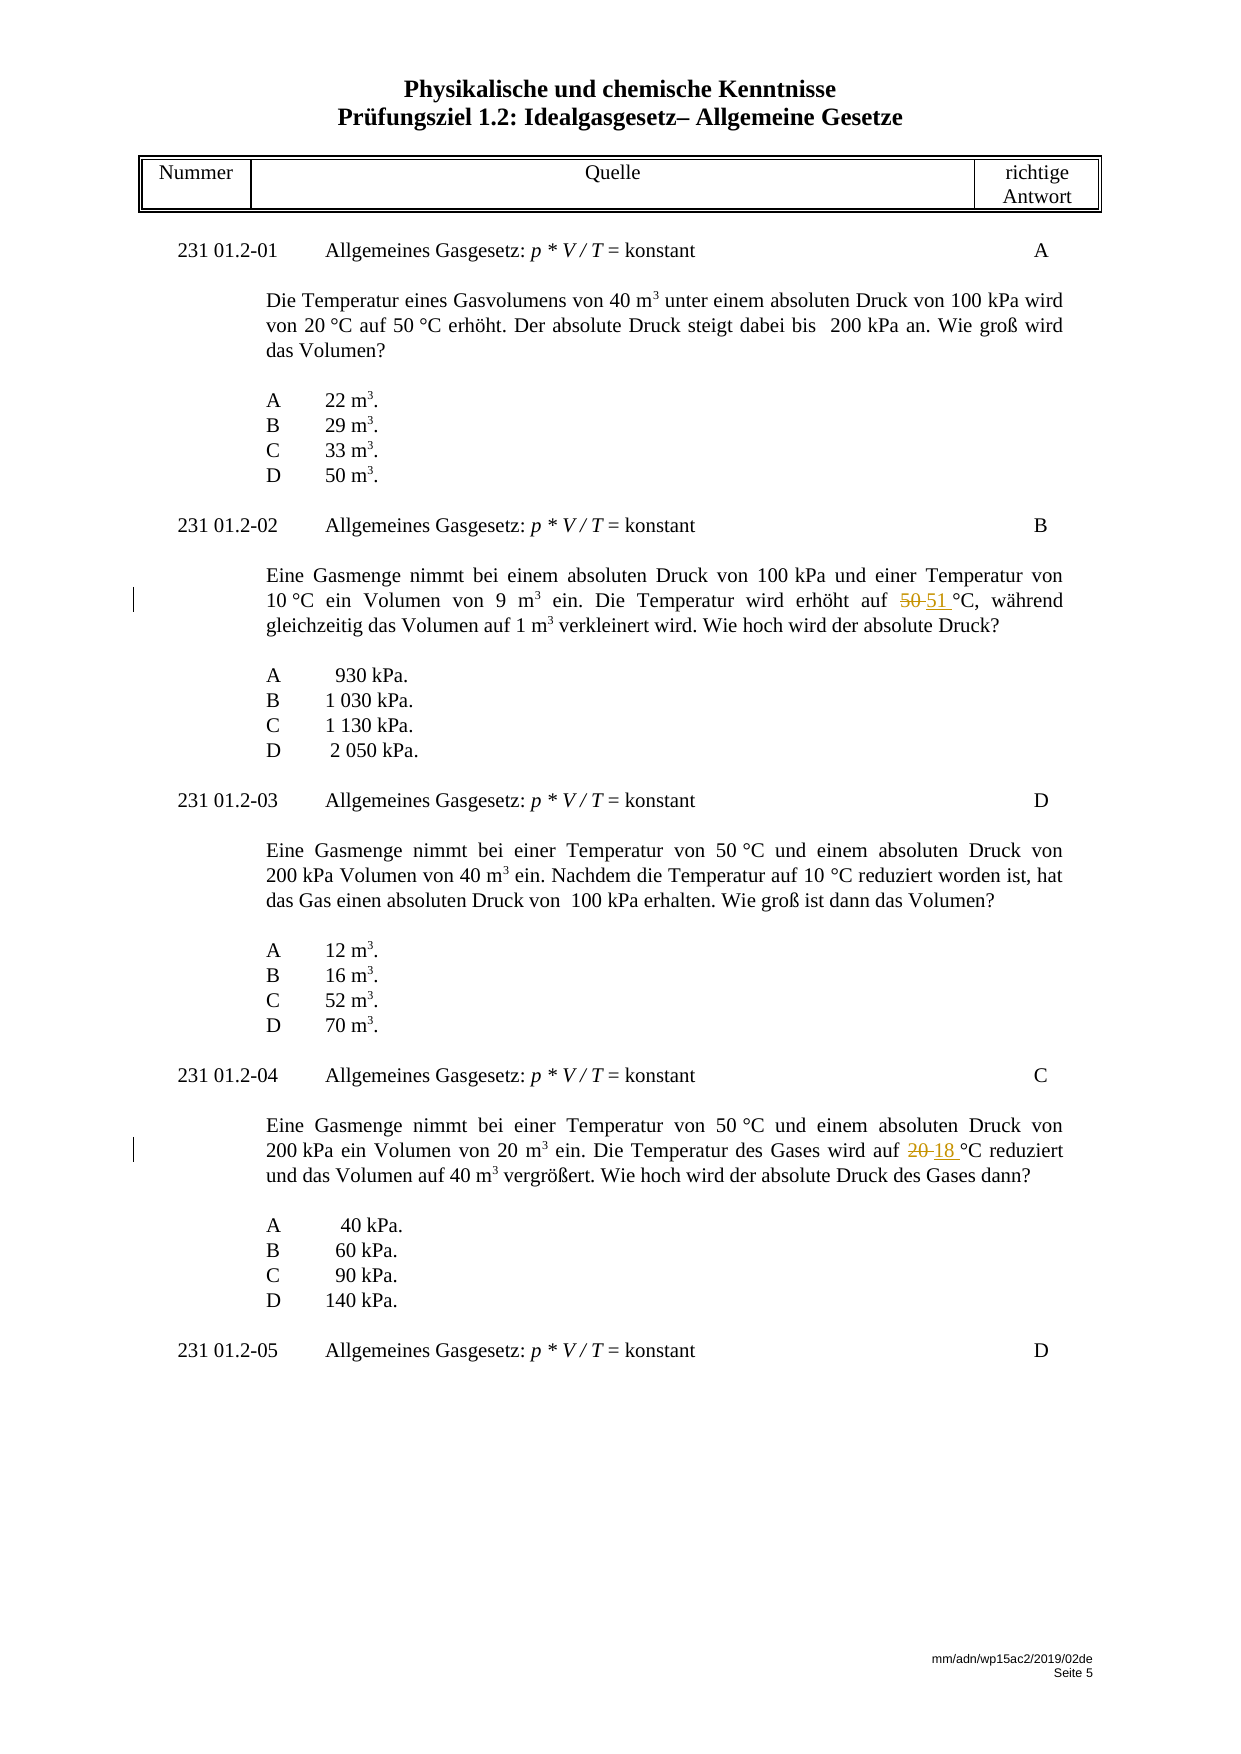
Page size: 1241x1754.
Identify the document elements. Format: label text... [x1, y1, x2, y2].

text 231 01.2-03 Allgemeines Gasgesetz: p * V / T = konstant D [148, 787, 1063, 812]
text C 1 130 kPa. [148, 712, 1063, 737]
text 231 01.2-04 Allgemeines Gasgesetz: p * V / T = konstant C [148, 1062, 1063, 1087]
text B 1 030 kPa. [148, 687, 1063, 712]
text 231 01.2-01 Allgemeines Gasgesetz: p * V / T = konstant A [148, 237, 1063, 262]
text D 140 kPa. [148, 1287, 1063, 1312]
text B 16 m3. [148, 962, 1063, 987]
text Eine Gasmenge nimmt bei einem absoluten Druck von 100 kPa und einer Temperatur von 10 °C ein Volumen von 9 m3 ein. Die Temperatur wird erhöht auf °C, während gleichzeitig das Volumen auf 1 m3 verkleinert wird. Wie hoch wird der absolute Druck? [148, 562, 1063, 637]
text D 50 m3. [148, 462, 1063, 487]
text Eine Gasmenge nimmt bei einer Temperatur von 50 °C und einem absoluten Druck von 200 kPa Volumen von 40 m3 ein. Nachdem die Temperatur auf 10 °C reduziert worden ist, hat das Gas einen absoluten Druck von 100 kPa erhalten. Wie groß ist dann das Volumen? [148, 837, 1063, 912]
text Eine Gasmenge nimmt bei einer Temperatur von 50 °C und einem absoluten Druck von 200 kPa ein Volumen von 20 m3 ein. Die Temperatur des Gases wird auf °C reduziert und das Volumen auf 40 m3 vergrößert. Wie hoch wird der absolute Druck des Gases dann? [148, 1112, 1063, 1187]
text B 60 kPa. [148, 1237, 1063, 1262]
text B 29 m3. [148, 412, 1063, 437]
text Die Temperatur eines Gasvolumens von 40 m3 unter einem absoluten Druck von 100 kPa wird von 20 °C auf 50 °C erhöht. Der absolute Druck steigt dabei bis 200 kPa an. Wie groß wird das Volumen? [148, 287, 1063, 362]
text 231 01.2-05 Allgemeines Gasgesetz: p * V / T = konstant D [148, 1337, 1063, 1362]
text 231 01.2-02 Allgemeines Gasgesetz: p * V / T = konstant B [148, 512, 1063, 537]
text A 12 m3. [148, 937, 1063, 962]
text A 930 kPa. [148, 662, 1063, 687]
text C 33 m3. [148, 437, 1063, 462]
text A 22 m3. [148, 387, 1063, 412]
text A 40 kPa. [148, 1212, 1063, 1237]
text D 2 050 kPa. [148, 737, 1063, 762]
text C 52 m3. [148, 987, 1063, 1012]
text D 70 m3. [148, 1012, 1063, 1037]
text C 90 kPa. [148, 1262, 1063, 1287]
